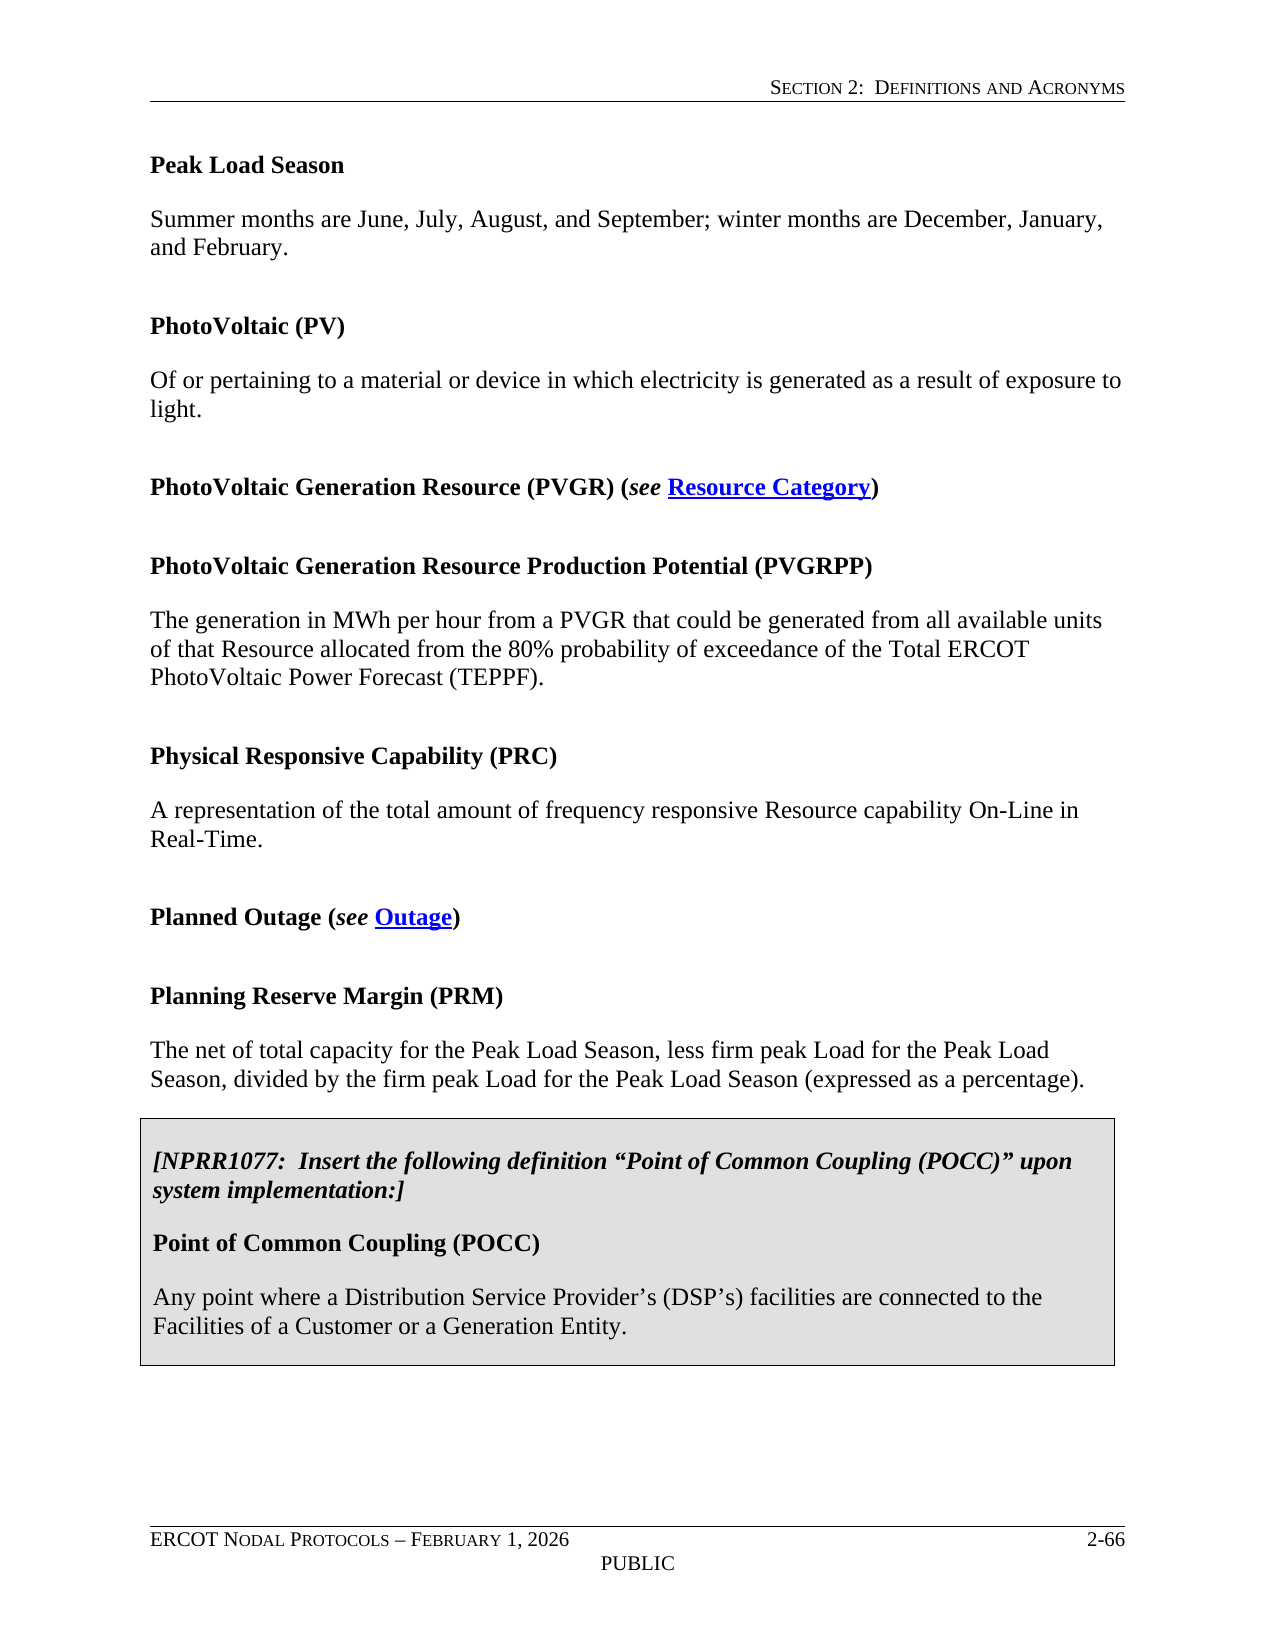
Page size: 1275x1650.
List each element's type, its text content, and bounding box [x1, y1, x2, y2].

text The net of total capacity for the Peak Load Season, less firm peak Load for the Peak Load Season, divided by the firm peak Load for the Peak Load Season (expressed as a percentage). [150, 1035, 1125, 1092]
text Physical Responsive Capability (PRC) [150, 741, 1125, 770]
text Summer months are June, July, August, and September; winter months are December, January, and February. [150, 204, 1125, 261]
text PhotoVoltaic Generation Resource Production Potential (PVGRPP) [150, 551, 1125, 580]
text Planning Reserve Margin (PRM) [150, 981, 1125, 1010]
text A representation of the total amount of frequency responsive Resource capability On-Line in Real-Time. [150, 795, 1125, 852]
text PhotoVoltaic (PV) [150, 311, 1125, 340]
text Peak Load Season [150, 150, 1125, 179]
text PhotoVoltaic Generation Resource (PVGR) (see Resource Category) [150, 472, 1125, 501]
table_header [NPRR1077: Insert the following definition “Point of Common Coupling (POCC)” upon system implementation:] Point of Common Coupling (POCC) Any point where a Distribution Service Provider’s (DSP’s) facilities are connected to the Facilities of a Customer or a Generation Entity. [141, 1119, 1114, 1365]
text Of or pertaining to a material or device in which electricity is generated as a result of exposure to light. [150, 365, 1125, 422]
text Planned Outage (see Outage) [150, 902, 1125, 931]
text The generation in MWh per hour from a PVGR that could be generated from all available units of that Resource allocated from the 80% probability of exceedance of the Total ERCOT PhotoVoltaic Power Forecast (TEPPF). [150, 605, 1125, 691]
